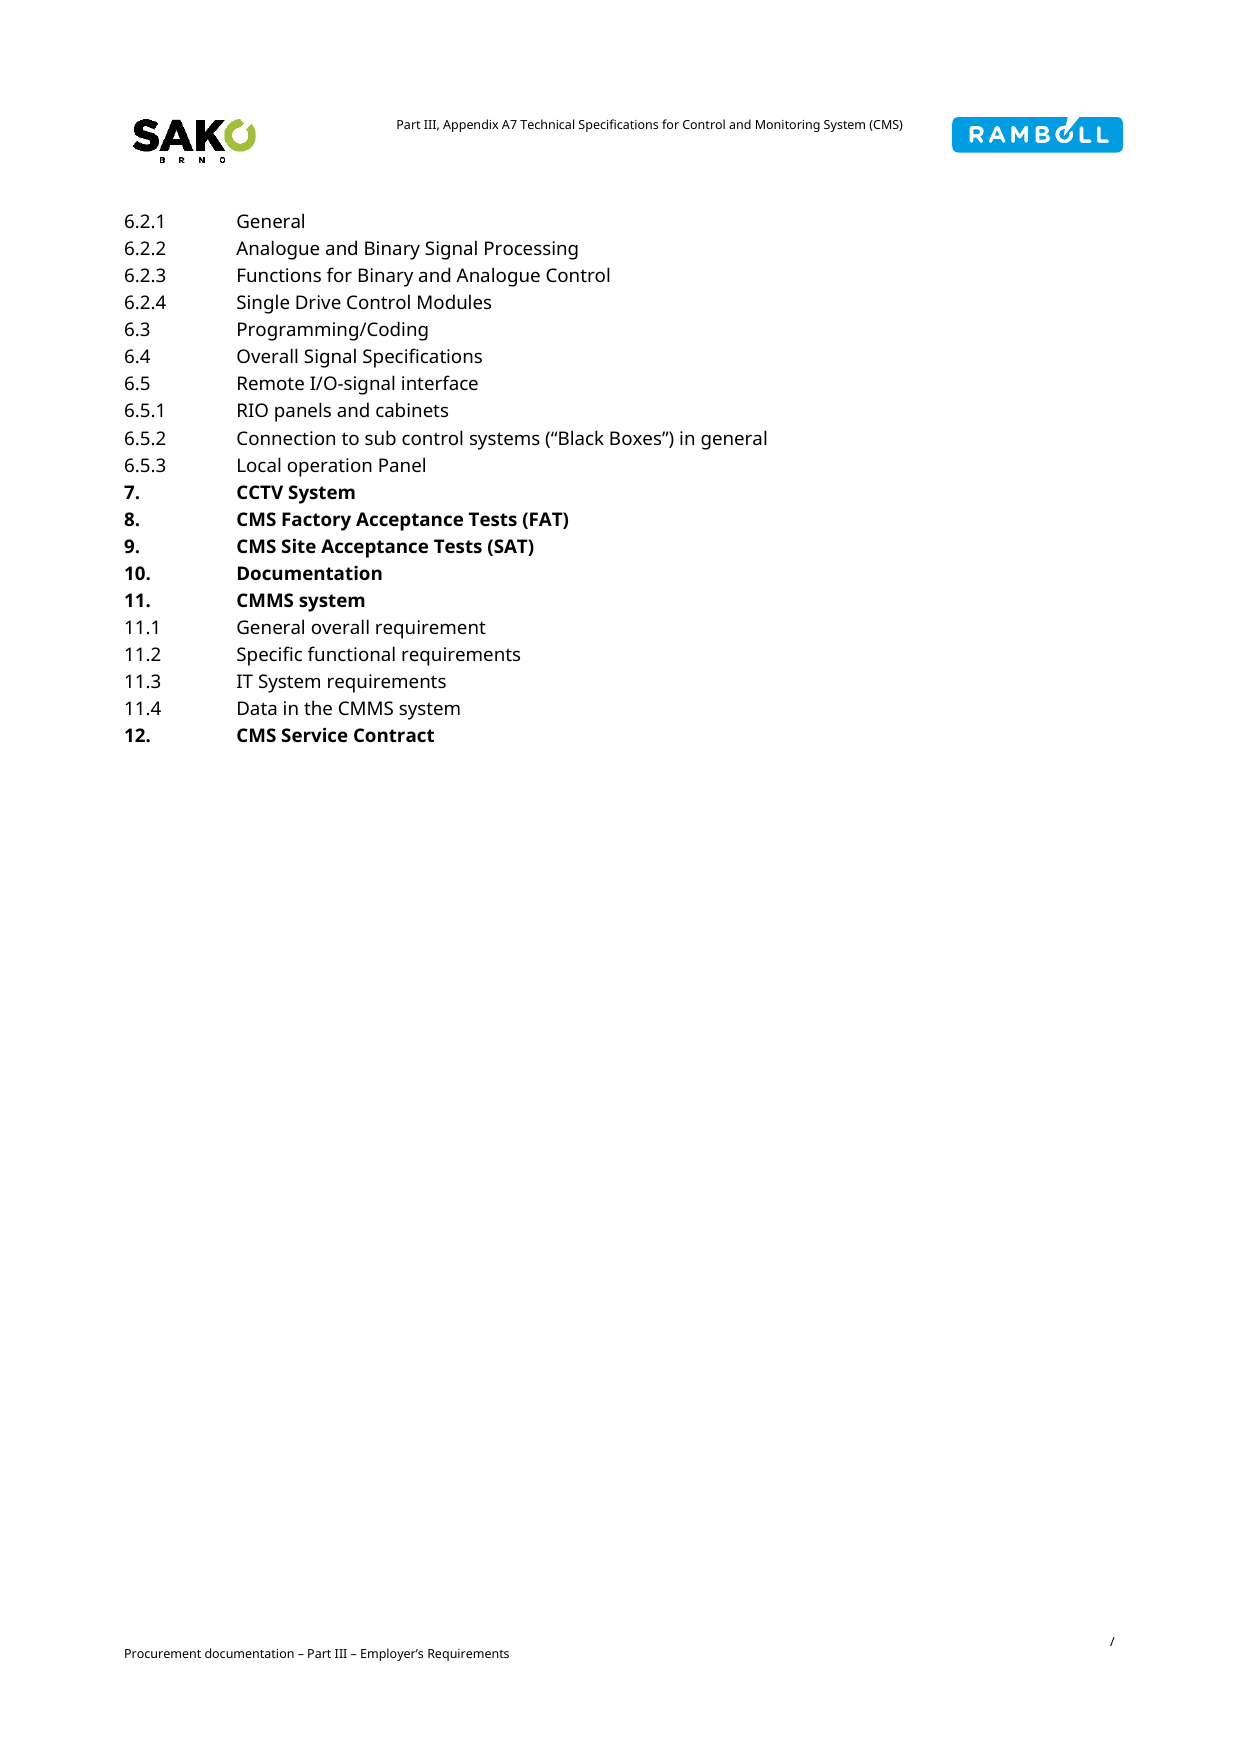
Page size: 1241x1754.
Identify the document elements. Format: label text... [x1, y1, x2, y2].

text 6.4 Overall Signal Specifications 30 [124, 342, 880, 369]
text 11.4 Data in the CMMS system 39 [124, 694, 880, 721]
text 6.5.3 Local operation Panel 32 [124, 450, 880, 477]
text 7. CCTV System 33 [124, 477, 880, 504]
text 10. Documentation 34 [124, 559, 880, 586]
text 6.2.1 General 28 [124, 207, 880, 234]
text 11. CMMS system 35 [124, 586, 880, 613]
text 6.5.2 Connection to sub control systems (“Black Boxes”) in general 32 [124, 423, 880, 450]
text 9. CMS Site Acceptance Tests (SAT) 34 [124, 532, 880, 559]
text 6.2.3 Functions for Binary and Analogue Control 29 [124, 261, 880, 288]
text 6.2.4 Single Drive Control Modules 29 [124, 288, 880, 315]
text 12. CMS Service Contract 39 [124, 721, 880, 748]
text 6.5.1 RIO panels and cabinets 31 [124, 396, 880, 423]
text 11.1 General overall requirement 35 [124, 613, 880, 640]
text 11.2 Specific functional requirements 36 [124, 640, 880, 667]
text 6.3 Programming/Coding 30 [124, 315, 880, 342]
text 11.3 IT System requirements 38 [124, 667, 880, 694]
text 6.5 Remote I/O-signal interface 31 [124, 369, 880, 396]
text 6.2.2 Analogue and Binary Signal Processing 28 [124, 234, 880, 261]
text 8. CMS Factory Acceptance Tests (FAT) 34 [124, 504, 880, 532]
picture [132, 119, 256, 163]
